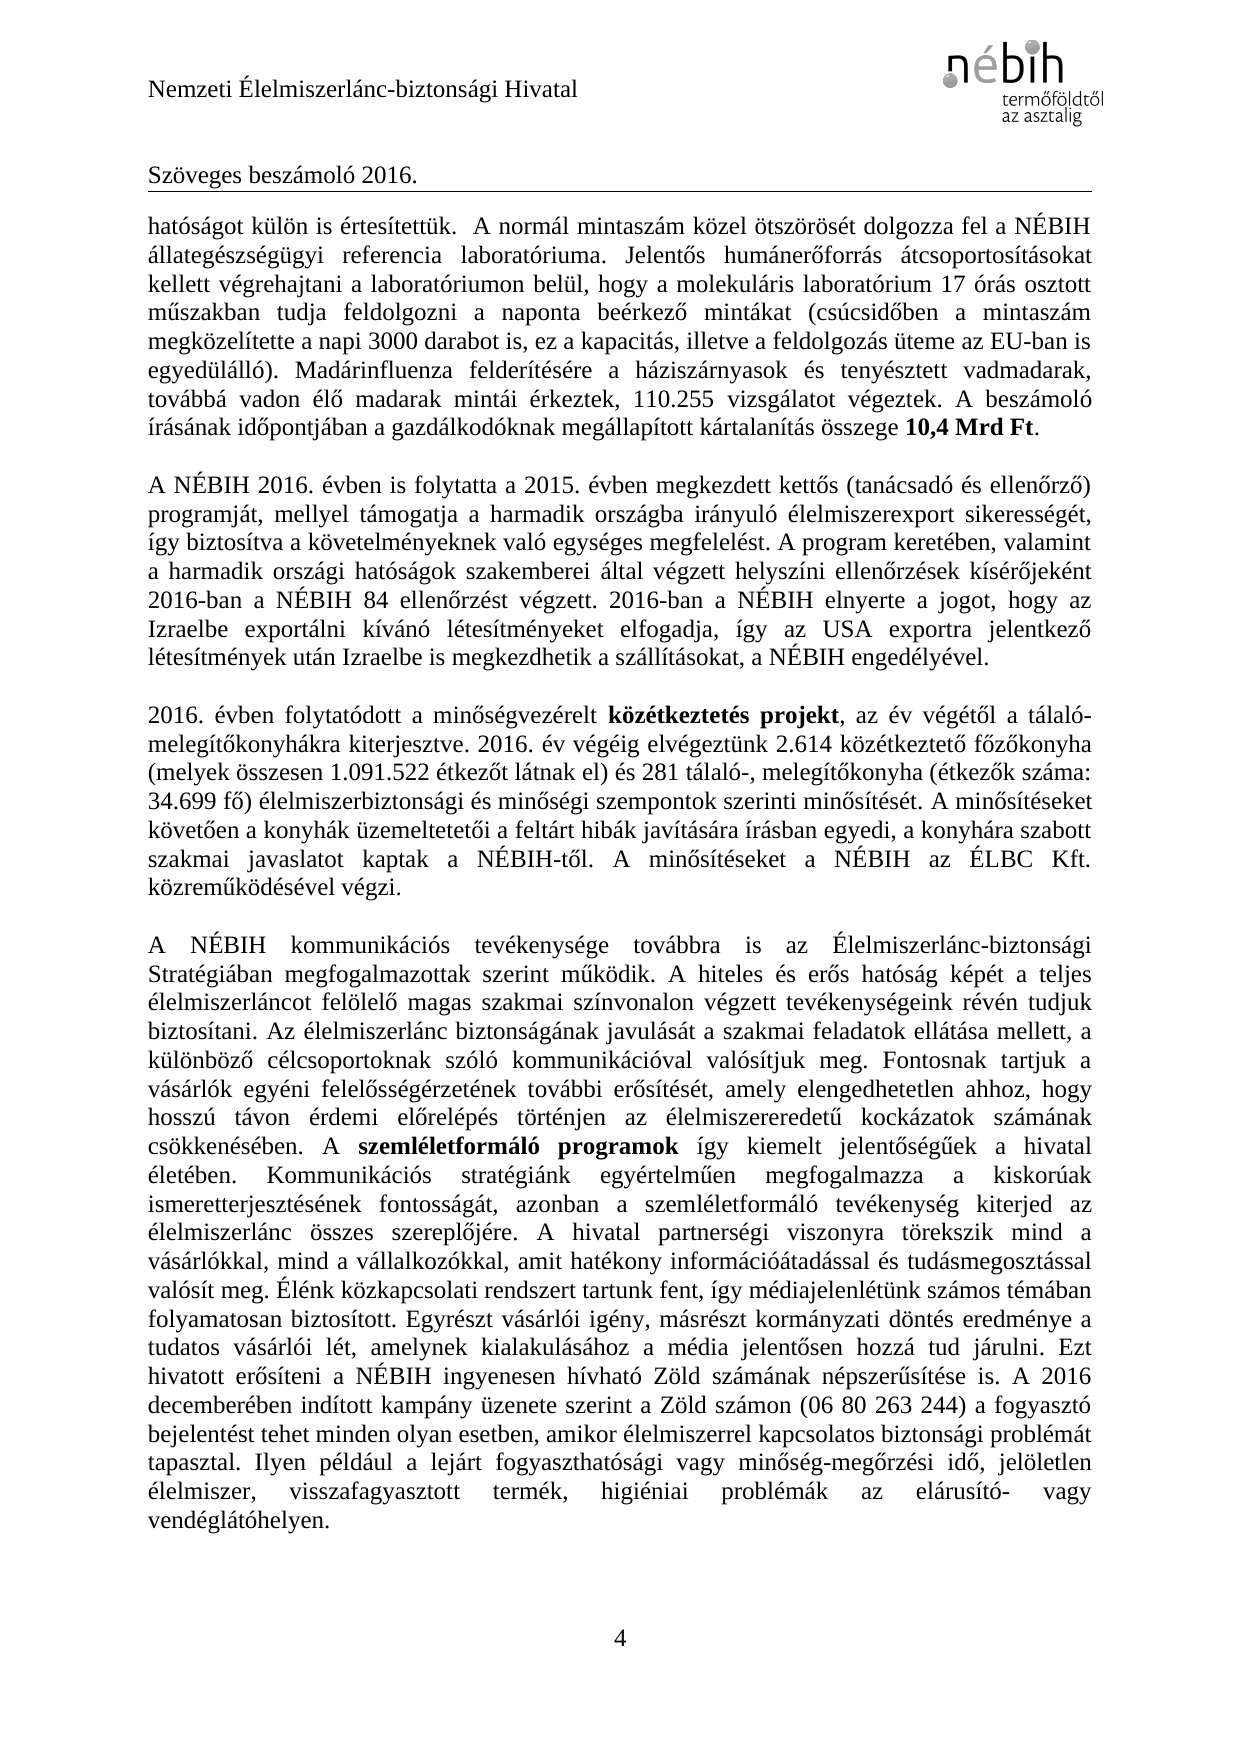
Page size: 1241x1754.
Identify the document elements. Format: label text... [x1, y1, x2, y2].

picture [941, 36, 1107, 128]
text A NÉBIH kommunikációs tevékenysége továbbra is az Élelmiszerlánc-biztonsági Stratégiában megfogalmazottak szerint működik. A hiteles és erős hatóság képét a teljes élelmiszerláncot felölelő magas szakmai színvonalon végzett tevékenységeink révén tudjuk biztosítani. Az élelmiszerlánc biztonságának javulását a szakmai feladatok ellátása mellett, a különböző célcsoportoknak szóló kommunikációval valósítjuk meg. Fontosnak tartjuk a vásárlók egyéni felelősségérzetének további erősítését, amely elengedhetetlen ahhoz, hogy hosszú távon érdemi előrelépés történjen az élelmiszereredetű kockázatok számának csökkenésében. A szemléletformáló programok így kiemelt jelentőségűek a hivatal életében. Kommunikációs stratégiánk egyértelműen megfogalmazza a kiskorúak ismeretterjesztésének fontosságát, azonban a szemléletformáló tevékenység kiterjed az élelmiszerlánc összes szereplőjére. A hivatal partnerségi viszonyra törekszik mind a vásárlókkal, mind a vállalkozókkal, amit hatékony információátadással és tudásmegosztással valósít meg. Élénk közkapcsolati rendszert tartunk fent, így médiajelenlétünk számos témában folyamatosan biztosított. Egyrészt vásárlói igény, másrészt kormányzati döntés eredménye a tudatos vásárlói lét, amelynek kialakulásához a média jelentősen hozzá tud járulni. Ezt hivatott erősíteni a NÉBIH ingyenesen hívható Zöld számának népszerűsítése is. A 2016 decemberében indított kampány üzenete szerint a Zöld számon (06 80 263 244) a fogyasztó bejelentést tehet minden olyan esetben, amikor élelmiszerrel kapcsolatos biztonsági problémát tapasztal. Ilyen például a lejárt fogyaszthatósági vagy minőség-megőrzési idő, jelöletlen élelmiszer, visszafagyasztott termék, higiéniai problémák az elárusító- vagy vendéglátóhelyen. [148, 930, 1092, 1534]
text 2016. évben folytatódott a minőségvezérelt közétkeztetés projekt, az év végétől a tálaló-melegítőkonyhákra kiterjesztve. 2016. év végéig elvégeztünk 2.614 közétkeztető főzőkonyha (melyek összesen 1.091.522 étkezőt látnak el) és 281 tálaló-, melegítőkonyha (étkezők száma: 34.699 fő) élelmiszerbiztonsági és minőségi szempontok szerinti minősítését. A minősítéseket követően a konyhák üzemeltetetői a feltárt hibák javítására írásban egyedi, a konyhára szabott szakmai javaslatot kaptak a NÉBIH-től. A minősítéseket a NÉBIH az ÉLBC Kft. közreműködésével végzi. [148, 700, 1092, 901]
text A NÉBIH 2016. évben is folytatta a 2015. évben megkezdett kettős (tanácsadó és ellenőrző) programját, mellyel támogatja a harmadik országba irányuló élelmiszerexport sikerességét, így biztosítva a követelményeknek való egységes megfelelést. A program keretében, valamint a harmadik országi hatóságok szakemberei által végzett helyszíni ellenőrzések kísérőjeként 2016-ban a NÉBIH 84 ellenőrzést végzett. 2016-ban a NÉBIH elnyerte a jogot, hogy az Izraelbe exportálni kívánó létesítményeket elfogadja, így az USA exportra jelentkező létesítmények után Izraelbe is megkezdhetik a szállításokat, a NÉBIH engedélyével. [148, 470, 1092, 671]
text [148, 211, 1092, 441]
